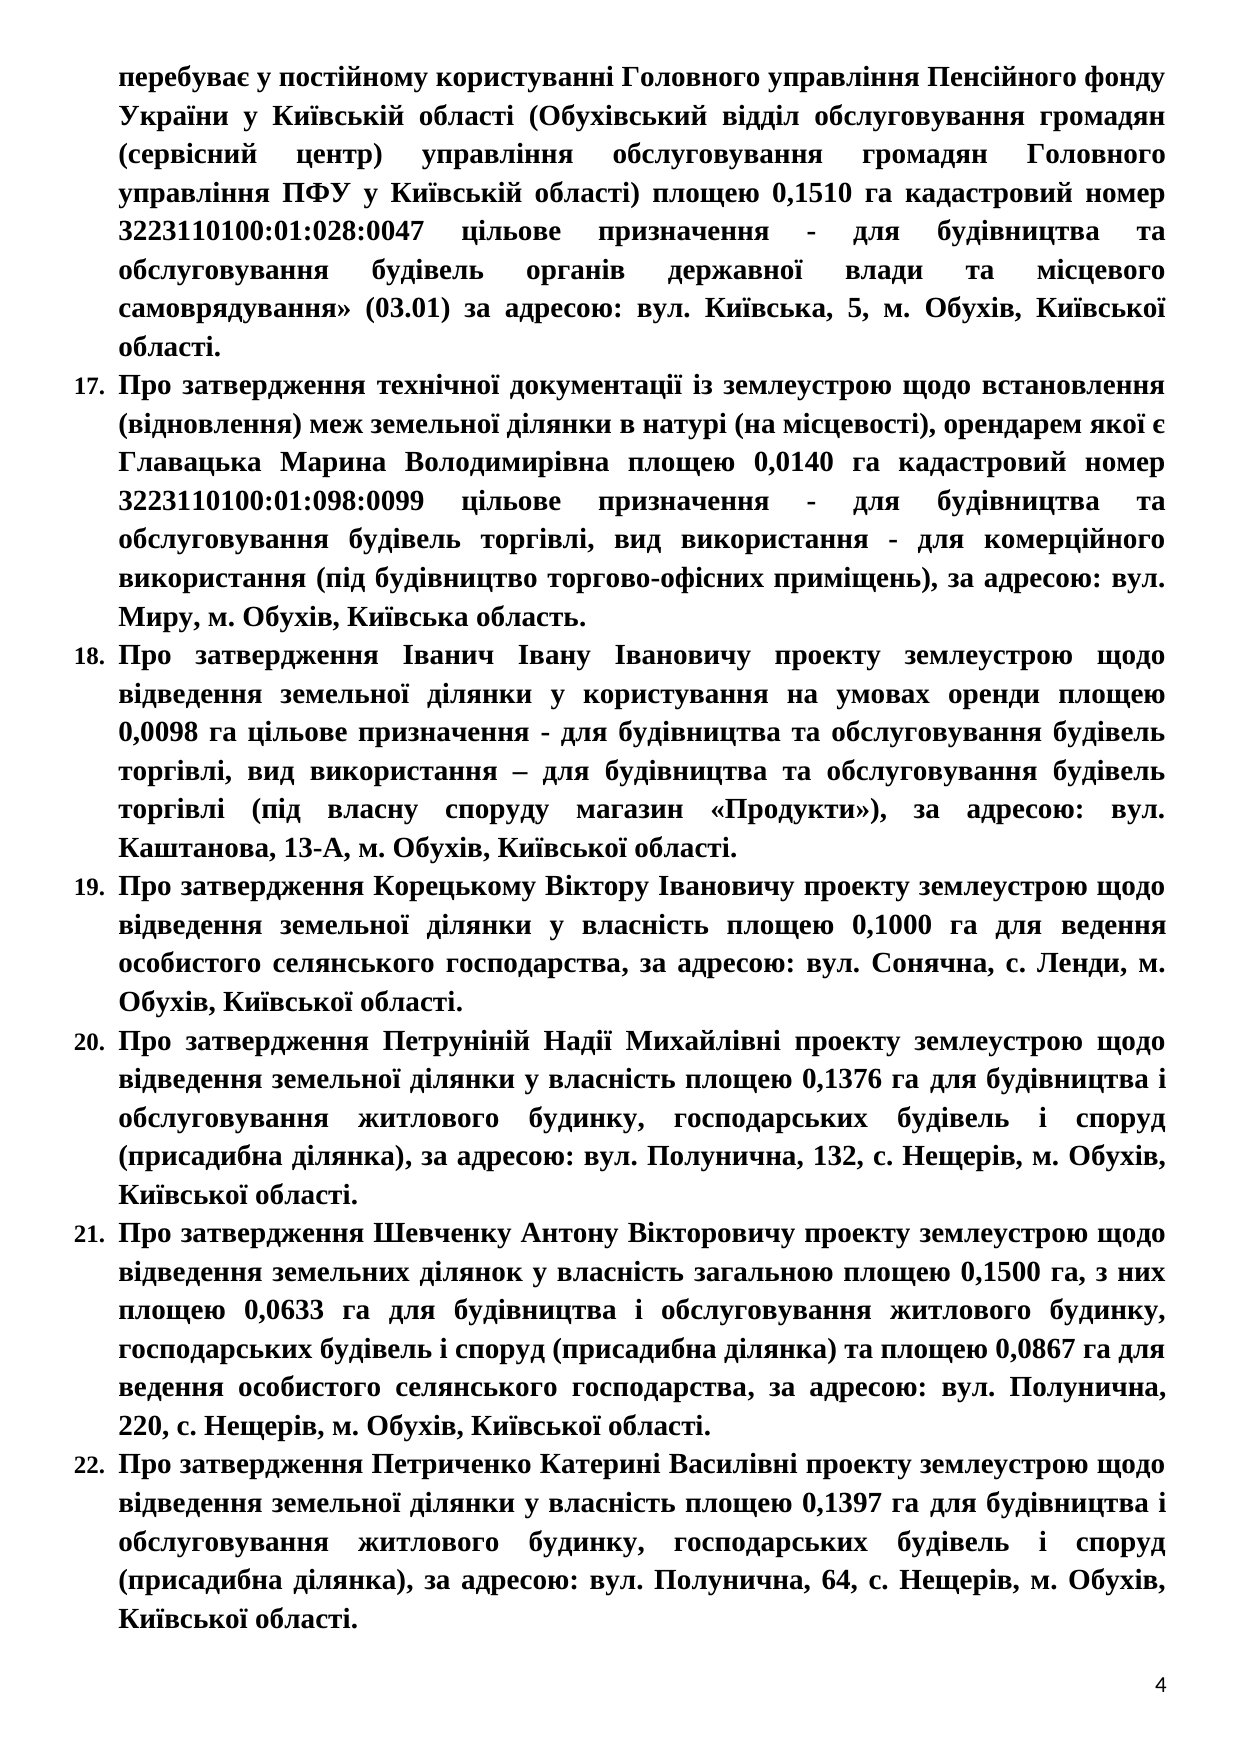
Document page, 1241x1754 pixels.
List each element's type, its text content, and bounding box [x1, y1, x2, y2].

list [74, 59, 1167, 362]
list Про затвердження Петриченко Катерині Василівні проекту землеустрою щодо відведення земельної ділянки у власність площею 0,1397 га для будівництва і обслуговування житлового будинку, господарських будівель і споруд (присадибна ділянка), за адресою: вул. Полунична, 64, с. Нещерів, м. Обухів, Київської області. [74, 1447, 1167, 1634]
list Про затвердження Петруніній Надії Михайлівні проекту землеустрою щодо відведення земельної ділянки у власність площею 0,1376 га для будівництва і обслуговування житлового будинку, господарських будівель і споруд (присадибна ділянка), за адресою: вул. Полунична, 132, с. Нещерів, м. Обухів, Київської області. [74, 1023, 1167, 1210]
list Про затвердження Шевченку Антону Вікторовичу проекту землеустрою щодо відведення земельних ділянок у власність загальною площею 0,1500 га, з них площею 0,0633 га для будівництва і обслуговування житлового будинку, господарських будівель і споруд (присадибна ділянка) та площею 0,0867 га для ведення особистого селянського господарства, за адресою: вул. Полунична, 220, с. Нещерів, м. Обухів, Київської області. [74, 1215, 1167, 1442]
list Про затвердження Корецькому Віктору Івановичу проекту землеустрою щодо відведення земельної ділянки у власність площею 0,1000 га для ведення особистого селянського господарства, за адресою: вул. Сонячна, с. Ленди, м. Обухів, Київської області. [74, 868, 1167, 1018]
list Про затвердження Іванич Івану Івановичу проекту землеустрою щодо відведення земельної ділянки у користування на умовах оренди площею 0,0098 га цільове призначення - для будівництва та обслуговування будівель торгівлі, вид використання – для будівництва та обслуговування будівель торгівлі (під власну споруду магазин «Продукти»), за адресою: вул. Каштанова, 13-А, м. Обухів, Київської області. [74, 637, 1167, 863]
list Про затвердження технічної документації із землеустрою щодо встановлення (відновлення) меж земельної ділянки в натурі (на місцевості), орендарем якої є Главацька Марина Володимирівна площею 0,0140 га кадастровий номер 3223110100:01:098:0099 цільове призначення - для будівництва та обслуговування будівель торгівлі, вид використання - для комерційного використання (під будівництво торгово-офісних приміщень), за адресою: вул. Миру, м. Обухів, Київська область. [74, 367, 1167, 632]
